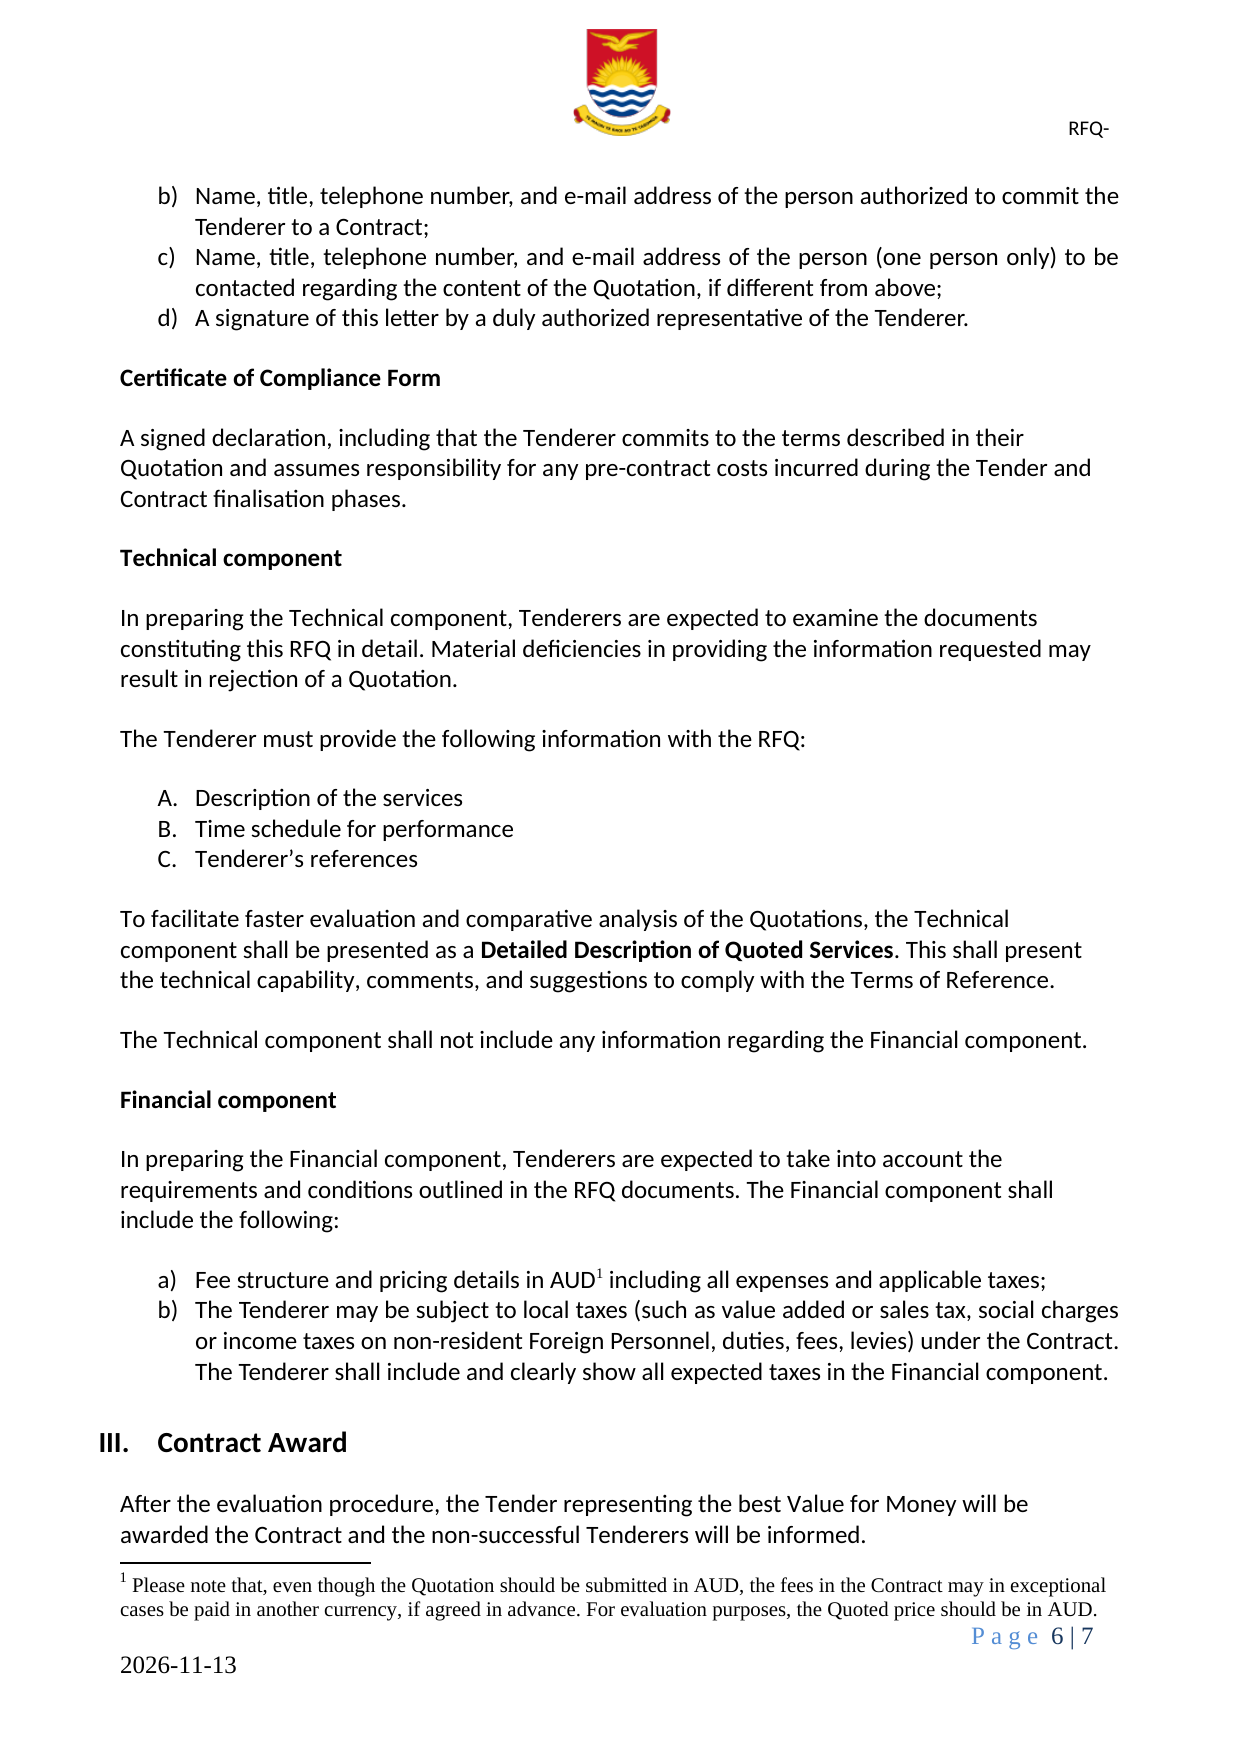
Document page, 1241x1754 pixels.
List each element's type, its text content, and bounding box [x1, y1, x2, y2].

picture [573, 29, 671, 136]
text In preparing the Financial component, Tenderers are expected to take into account the requirements and conditions outlined in the RFQ documents. The Financial component shall include the following: [120, 1143, 1120, 1235]
list Description of the services [157, 783, 1120, 813]
text The Tenderer must provide the following information with the RFQ: [120, 723, 1120, 753]
list The Tenderer may be subject to local taxes (such as value added or sales tax, social charges or income taxes on non-resident Foreign Personnel, duties, fees, levies) under the Contract. The Tenderer shall include and clearly show all expected taxes in the Financial component. [157, 1295, 1120, 1386]
list Tenderer’s references [157, 844, 1120, 874]
list Time schedule for performance [157, 813, 1120, 844]
subtitle Financial component [120, 1084, 1120, 1114]
text To facilitate faster evaluation and comparative analysis of the Quotations, the Technical component shall be presented as a Detailed Description of Quoted Services. This shall present the technical capability, comments, and suggestions to comply with the Terms of Reference. [120, 903, 1120, 995]
text The Technical component shall not include any information regarding the Financial component. [120, 1024, 1120, 1054]
list Name, title, telephone number, and e-mail address of the person (one person only) to be contacted regarding the content of the Quotation, if different from above; [157, 241, 1120, 302]
subtitle Contract Award [129, 1424, 1120, 1459]
list A signature of this letter by a duly authorized representative of the Tenderer. [157, 302, 1120, 333]
text In preparing the Technical component, Tenderers are expected to examine the documents constituting this RFQ in detail. Material deficiencies in providing the information requested may result in rejection of a Quotation. [120, 602, 1120, 694]
list Name, title, telephone number, and e-mail address of the person authorized to commit the Tenderer to a Contract; [157, 180, 1120, 241]
list Fee structure and pricing details in AUD including all expenses and applicable taxes; [157, 1264, 1120, 1295]
subtitle Technical component [120, 542, 1120, 573]
text A signed declaration, including that the Tenderer commits to the terms described in their Quotation and assumes responsibility for any pre-contract costs incurred during the Tender and Contract finalisation phases. [120, 422, 1120, 513]
subtitle Certificate of Compliance Form [120, 362, 1120, 393]
text After the evaluation procedure, the Tender representing the best Value for Money will be awarded the Contract and the non-successful Tenderers will be informed. [120, 1488, 1120, 1549]
